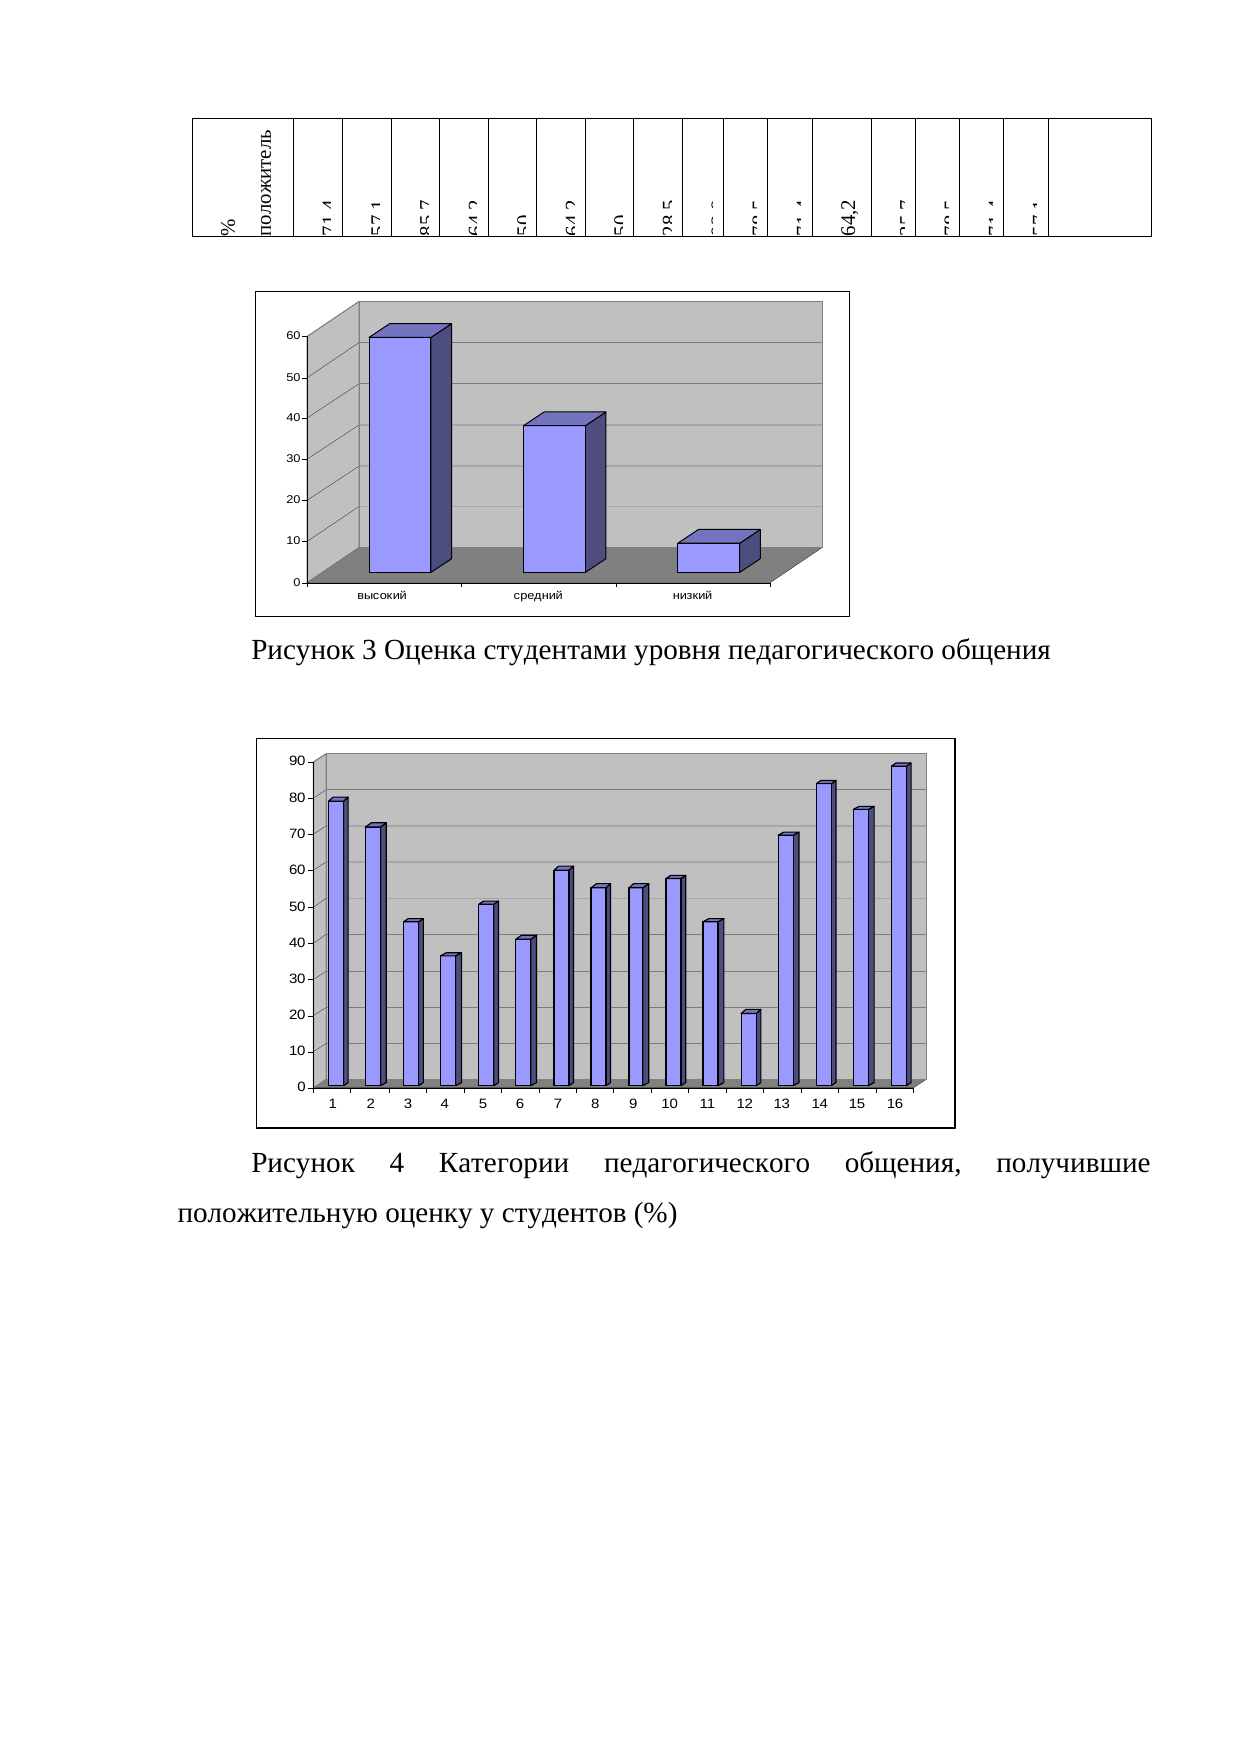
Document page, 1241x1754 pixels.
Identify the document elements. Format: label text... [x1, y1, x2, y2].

table_cell 71,4 [768, 119, 812, 236]
table_cell 71,4 [294, 119, 342, 236]
text Рисунок 4 Категории педагогического общения, получившие положительную оценку у студентов (%) [177, 1145, 1152, 1229]
table_cell 85,7 [392, 119, 439, 236]
text Рисунок 3 Оценка студентами уровня педагогического общения [177, 632, 1152, 666]
table_cell 28,5 [634, 119, 682, 236]
table_cell 64,2 [813, 119, 871, 236]
table_cell 50 [489, 119, 536, 236]
table_cell 57,1 [1004, 119, 1048, 236]
table_cell 57,1 [343, 119, 391, 236]
table_cell 78,5 [916, 119, 959, 236]
table_cell 78,5 [724, 119, 767, 236]
table_cell 71,4 [960, 119, 1003, 236]
table_cell % положительных ответов [193, 119, 293, 236]
table_cell 92,8 [683, 119, 723, 236]
table_cell [1049, 119, 1151, 236]
table_cell 50 [586, 119, 633, 236]
table_cell 64,2 [537, 119, 585, 236]
table_cell 64,2 [440, 119, 488, 236]
table_cell 35,7 [872, 119, 915, 236]
